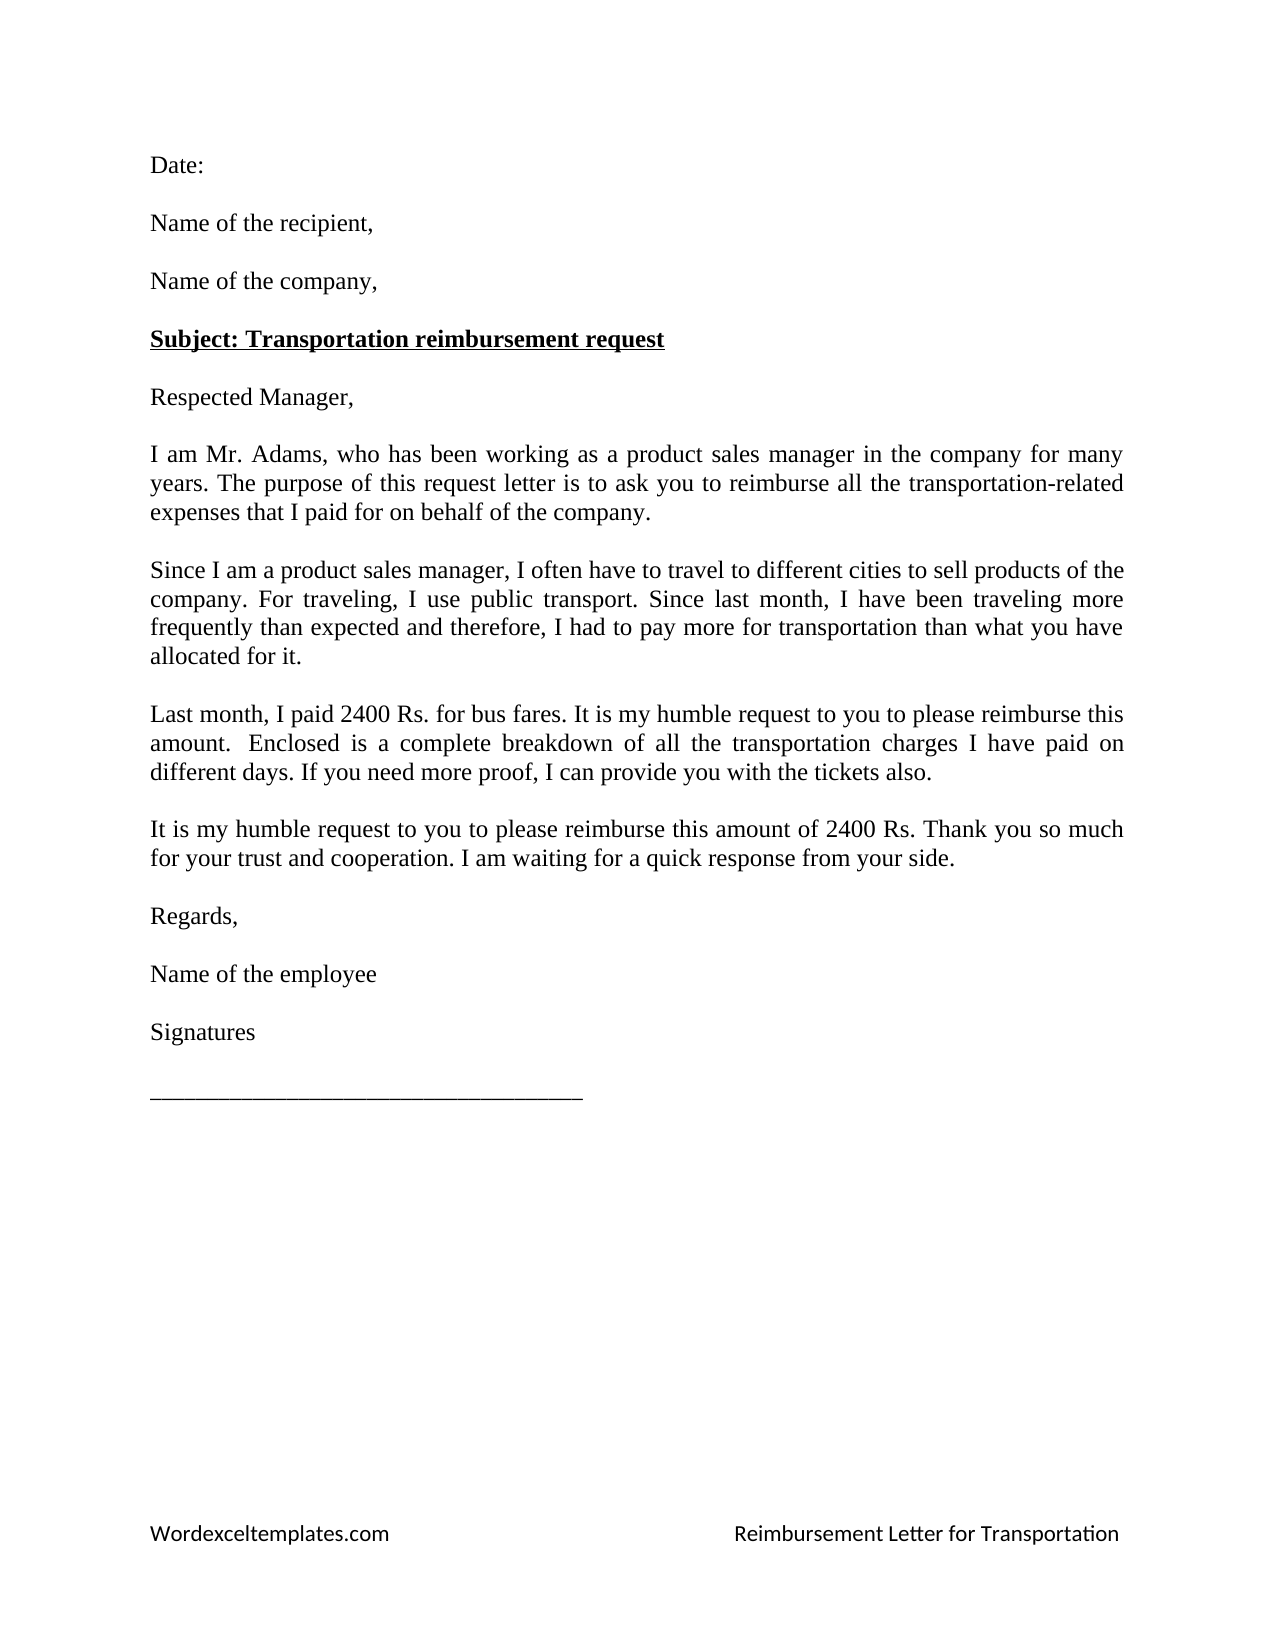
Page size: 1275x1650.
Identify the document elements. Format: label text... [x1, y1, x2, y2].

text Name of the recipient, [150, 208, 1125, 237]
text Since I am a product sales manager, I often have to travel to different cities to sell products of the company. For traveling, I use public transport. Since last month, I have been traveling more frequently than expected and therefore, I had to pay more for transportation than what you have allocated for it. [150, 555, 1125, 670]
text Respected Manager, [150, 382, 1125, 410]
text It is my humble request to you to please reimburse this amount of 2400 Rs. Thank you so much for your trust and cooperation. I am waiting for a quick response from your side. [150, 814, 1125, 872]
text Name of the company, [150, 266, 1125, 294]
text Subject: Transportation reimbursement request [150, 324, 1125, 352]
text Date: [150, 150, 1125, 179]
text Signatures [150, 1017, 1125, 1046]
text Name of the employee [150, 959, 1125, 988]
text Regards, [150, 901, 1125, 930]
text I am Mr. Adams, who has been working as a product sales manager in the company for many years. The purpose of this request letter is to ask you to reimburse all the transportation-related expenses that I paid for on behalf of the company. [150, 439, 1125, 526]
text Last month, I paid 2400 Rs. for bus fares. It is my humble request to you to please reimburse this amount. Enclosed is a complete breakdown of all the transportation charges I have paid on different days. If you need more proof, I can provide you with the tickets also. [150, 699, 1125, 785]
text ______________________________________ [150, 1075, 1125, 1103]
